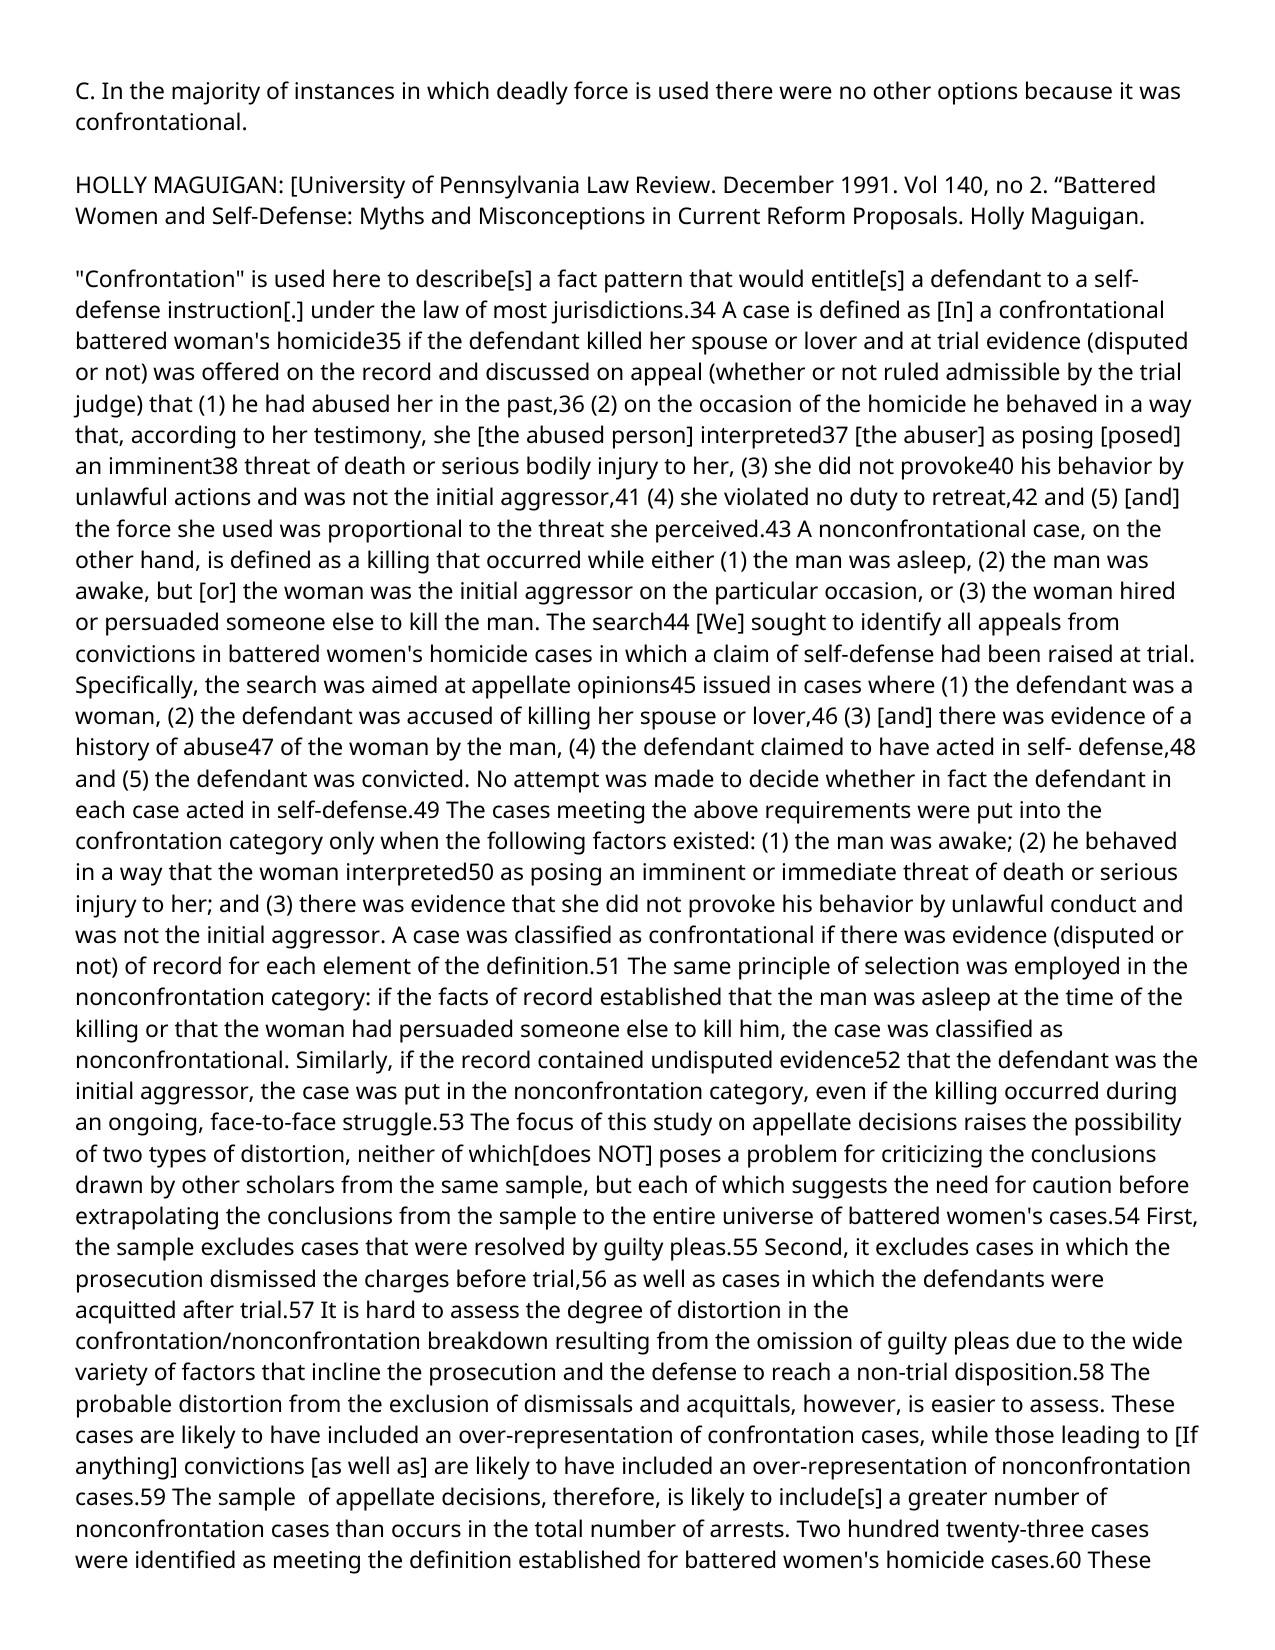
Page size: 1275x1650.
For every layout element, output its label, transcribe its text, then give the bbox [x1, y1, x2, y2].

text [75, 262, 1200, 1575]
text HOLLY MAGUIGAN: [University of Pennsylvania Law Review. December 1991. Vol 140, no 2. “Battered Women and Self-Defense: Myths and Misconceptions in Current Reform Proposals. Holly Maguigan. [75, 169, 1200, 231]
text C. In the majority of instances in which deadly force is used there were no other options because it was confrontational. [75, 75, 1200, 137]
